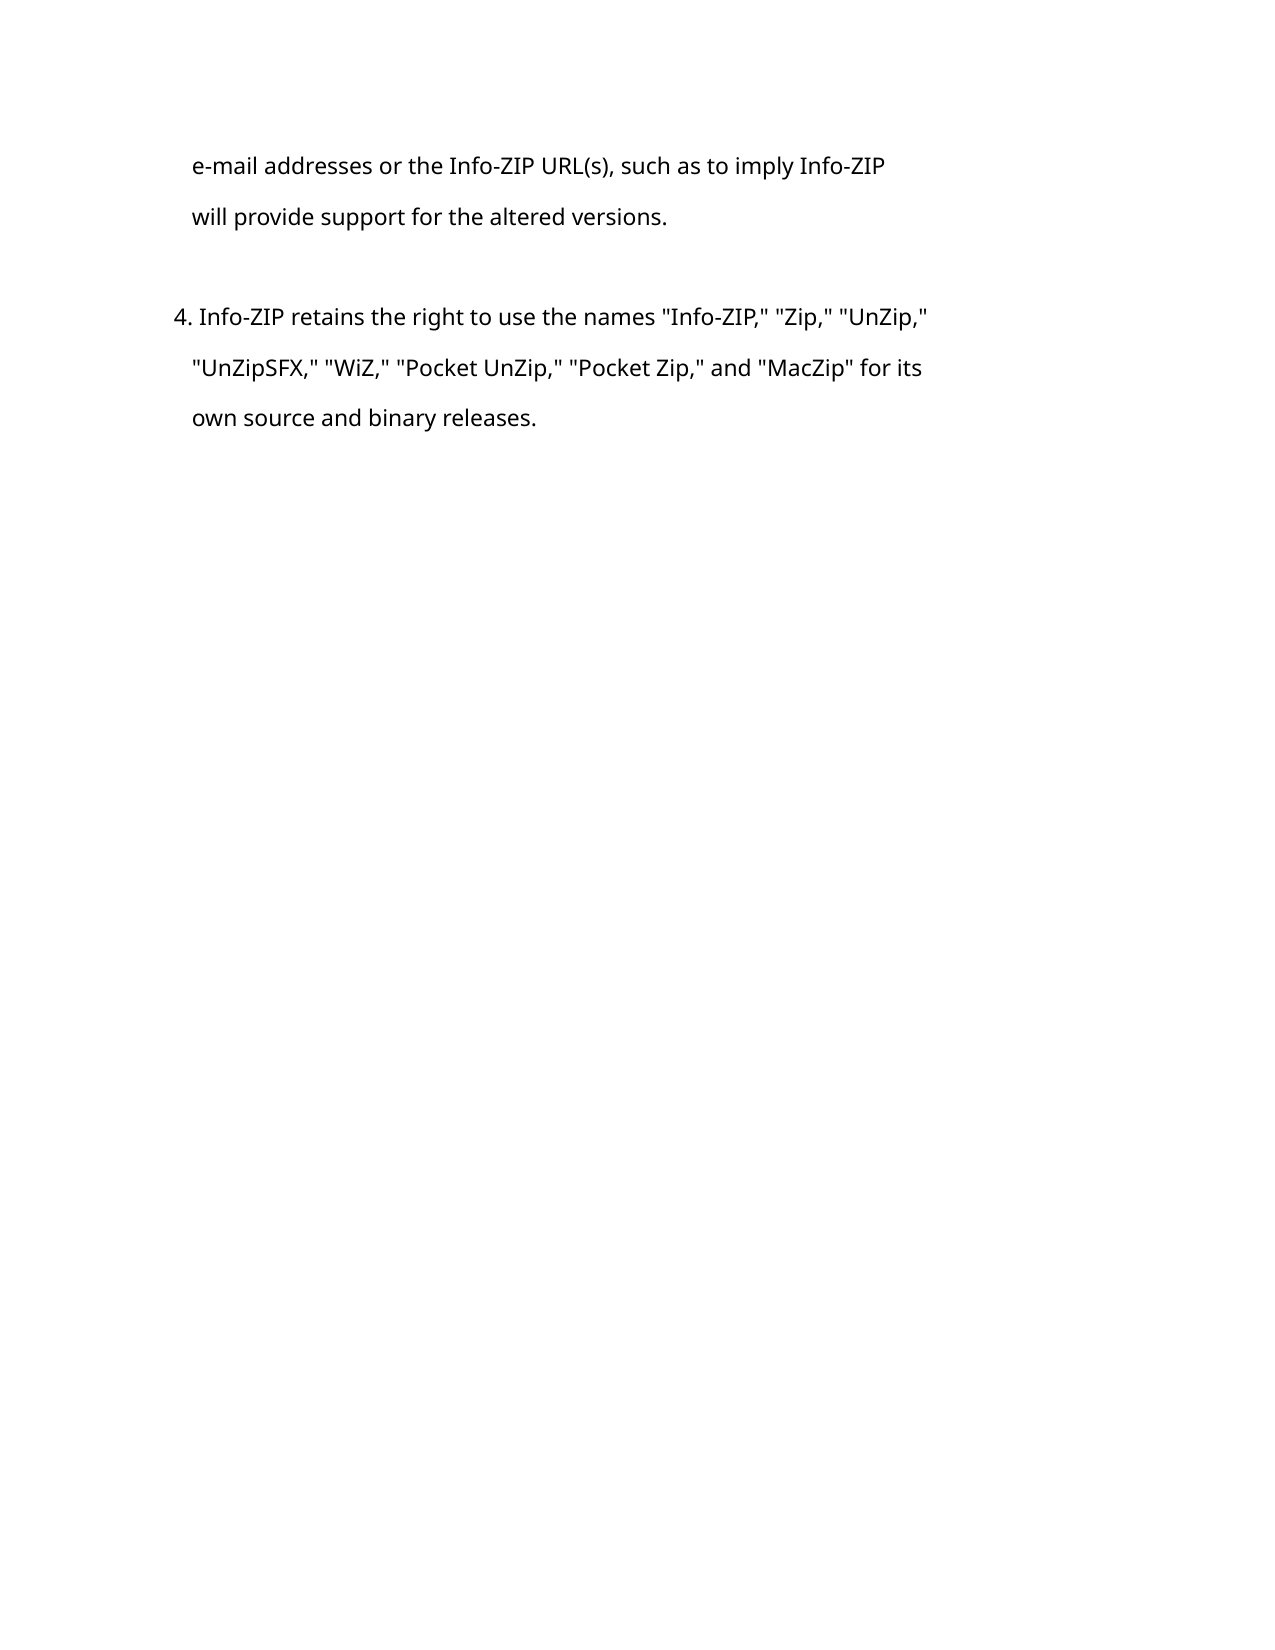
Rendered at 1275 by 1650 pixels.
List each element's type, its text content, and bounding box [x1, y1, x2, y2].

text "UnZipSFX," "WiZ," "Pocket UnZip," "Pocket Zip," and "MacZip" for its [150, 352, 1125, 383]
text e-mail addresses or the Info-ZIP URL(s), such as to imply Info-ZIP [150, 150, 1125, 181]
text 4. Info-ZIP retains the right to use the names "Info-ZIP," "Zip," "UnZip," [150, 301, 1125, 332]
text own source and binary releases. [150, 402, 1125, 433]
text will provide support for the altered versions. [150, 200, 1125, 232]
